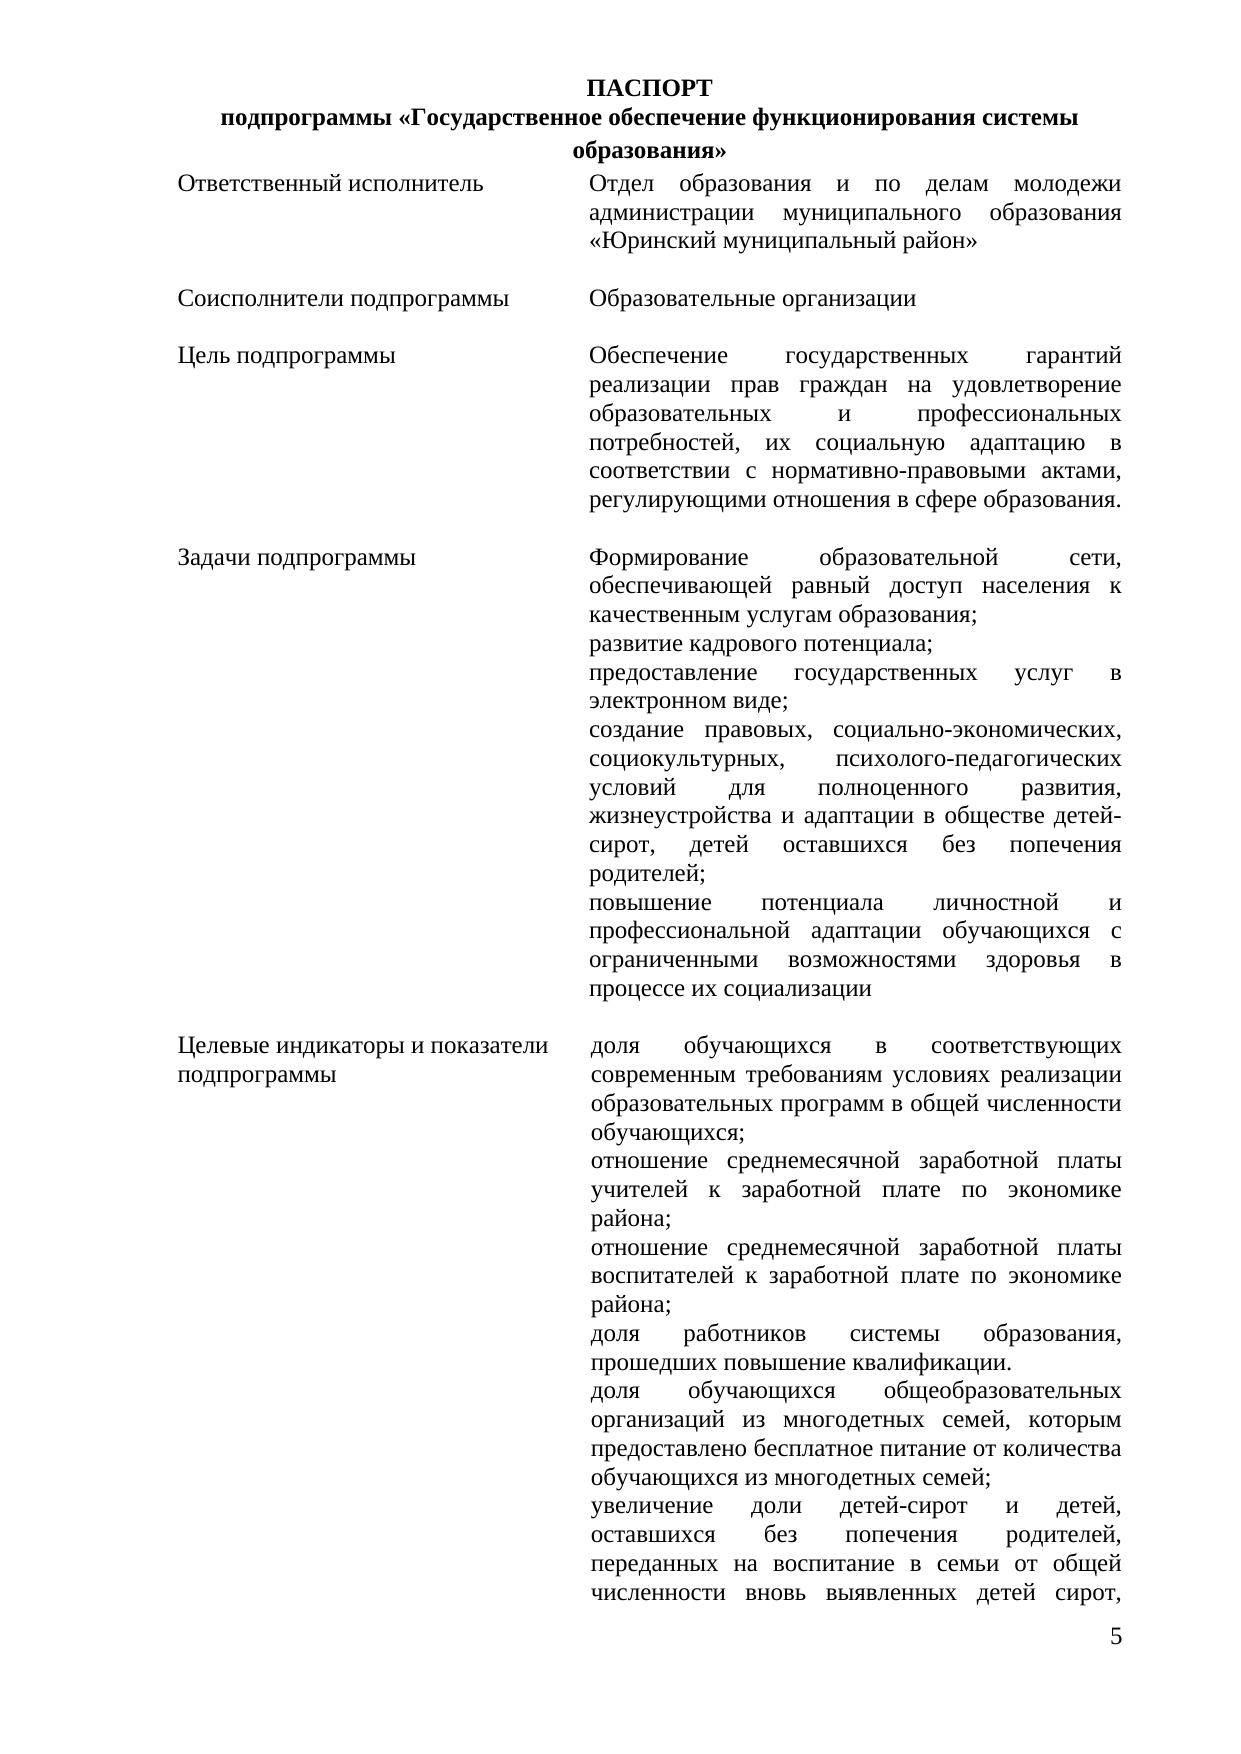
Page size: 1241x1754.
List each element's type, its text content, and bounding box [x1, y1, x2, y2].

table_header Ответственный исполнитель [166, 168, 578, 283]
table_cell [578, 1030, 1133, 1605]
table_cell Формирование образовательной сети, обеспечивающей равный доступ населения к качественным услугам образования; развитие кадрового потенциала; предоставление государственных услуг в электронном виде; создание правовых, социально-экономических, социокультурных, психолого-педагогических условий для полноценного развития, жизнеустройства и адаптации в обществе детей-сирот, детей оставшихся без попечения родителей; повышение потенциала личностной и профессиональной адаптации обучающихся с ограниченными возможностями здоровья в процессе их социализации [578, 542, 1133, 1030]
table_cell Задачи подпрограммы [166, 542, 578, 1030]
text подпрограммы «Государственное обеспечение функционирования системы образования» [177, 102, 1122, 164]
table_cell Обеспечение государственных гарантий реализации прав граждан на удовлетворение образовательных и профессиональных потребностей, их социальную адаптацию в соответствии с нормативно-правовыми актами, регулирующими отношения в сфере образования. [578, 340, 1133, 542]
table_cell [166, 1030, 578, 1605]
table_cell Образовательные организации [578, 283, 1133, 340]
table_cell Соисполнители подпрограммы [166, 283, 578, 340]
table_header Отдел образования и по делам молодежи администрации муниципального образования «Юринский муниципальный район» [578, 168, 1133, 283]
text ПАСПОРТ [177, 73, 1122, 102]
table_cell Цель подпрограммы [166, 340, 578, 542]
